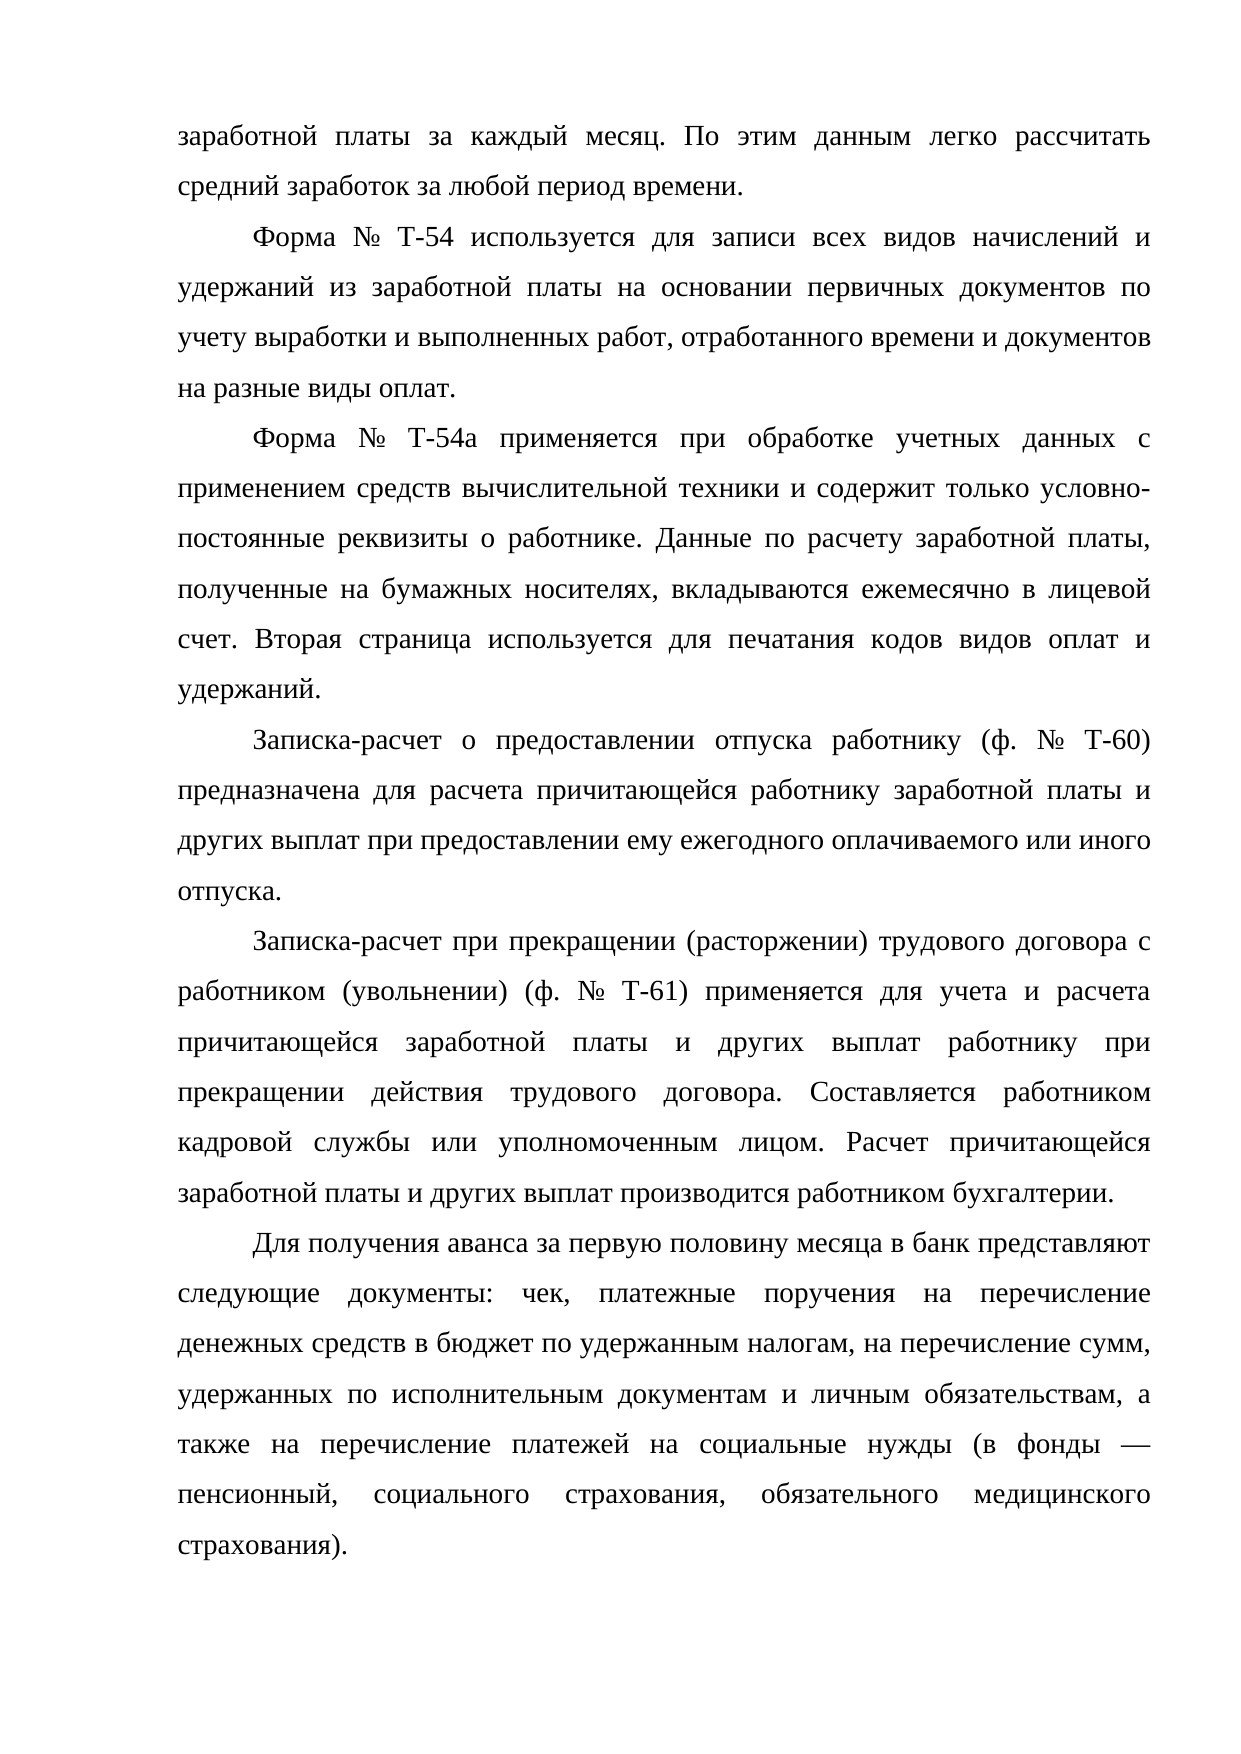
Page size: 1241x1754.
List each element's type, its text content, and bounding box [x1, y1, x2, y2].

text Для получения аванса за первую половину месяца в банк представляют следующие документы: чек, платежные поручения на перечисление денежных средств в бюджет по удержанным налогам, на перечисление сумм, удержанных по исполнительным документам и личным обязательствам, а также на перечисление платежей на социальные нужды (в фонды — пенсионный, социального страхования, обязательного медицинского страхования). [177, 1225, 1152, 1560]
text Записка-расчет при прекращении (расторжении) трудового договора с работником (увольнении) (ф. № Т-61) применяется для учета и расчета причитающейся заработной платы и других выплат работнику при прекращении действия трудового договора. Составляется работником кадровой службы или уполномоченным лицом. Расчет причитающейся заработной платы и других выплат производится работником бухгалтерии. [177, 923, 1152, 1208]
text Записка-расчет о предоставлении отпуска работнику (ф. № Т-60) предназначена для расчета причитающейся работнику заработной платы и других выплат при предоставлении ему ежегодного оплачиваемого или иного отпуска. [177, 722, 1152, 906]
text Форма № Т-54 используется для записи всех видов начислений и удержаний из заработной платы на основании первичных документов по учету выработки и выполненных работ, отработанного времени и документов на разные виды оплат. [177, 219, 1152, 403]
text Форма № Т-54а применяется при обработке учетных данных с применением средств вычислительной техники и содержит только условно-постоянные реквизиты о работнике. Данные по расчету заработной платы, полученные на бумажных носителях, вкладываются ежемесячно в лицевой счет. Вторая страница используется для печатания кодов видов оплат и удержаний. [177, 420, 1152, 705]
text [177, 118, 1152, 202]
